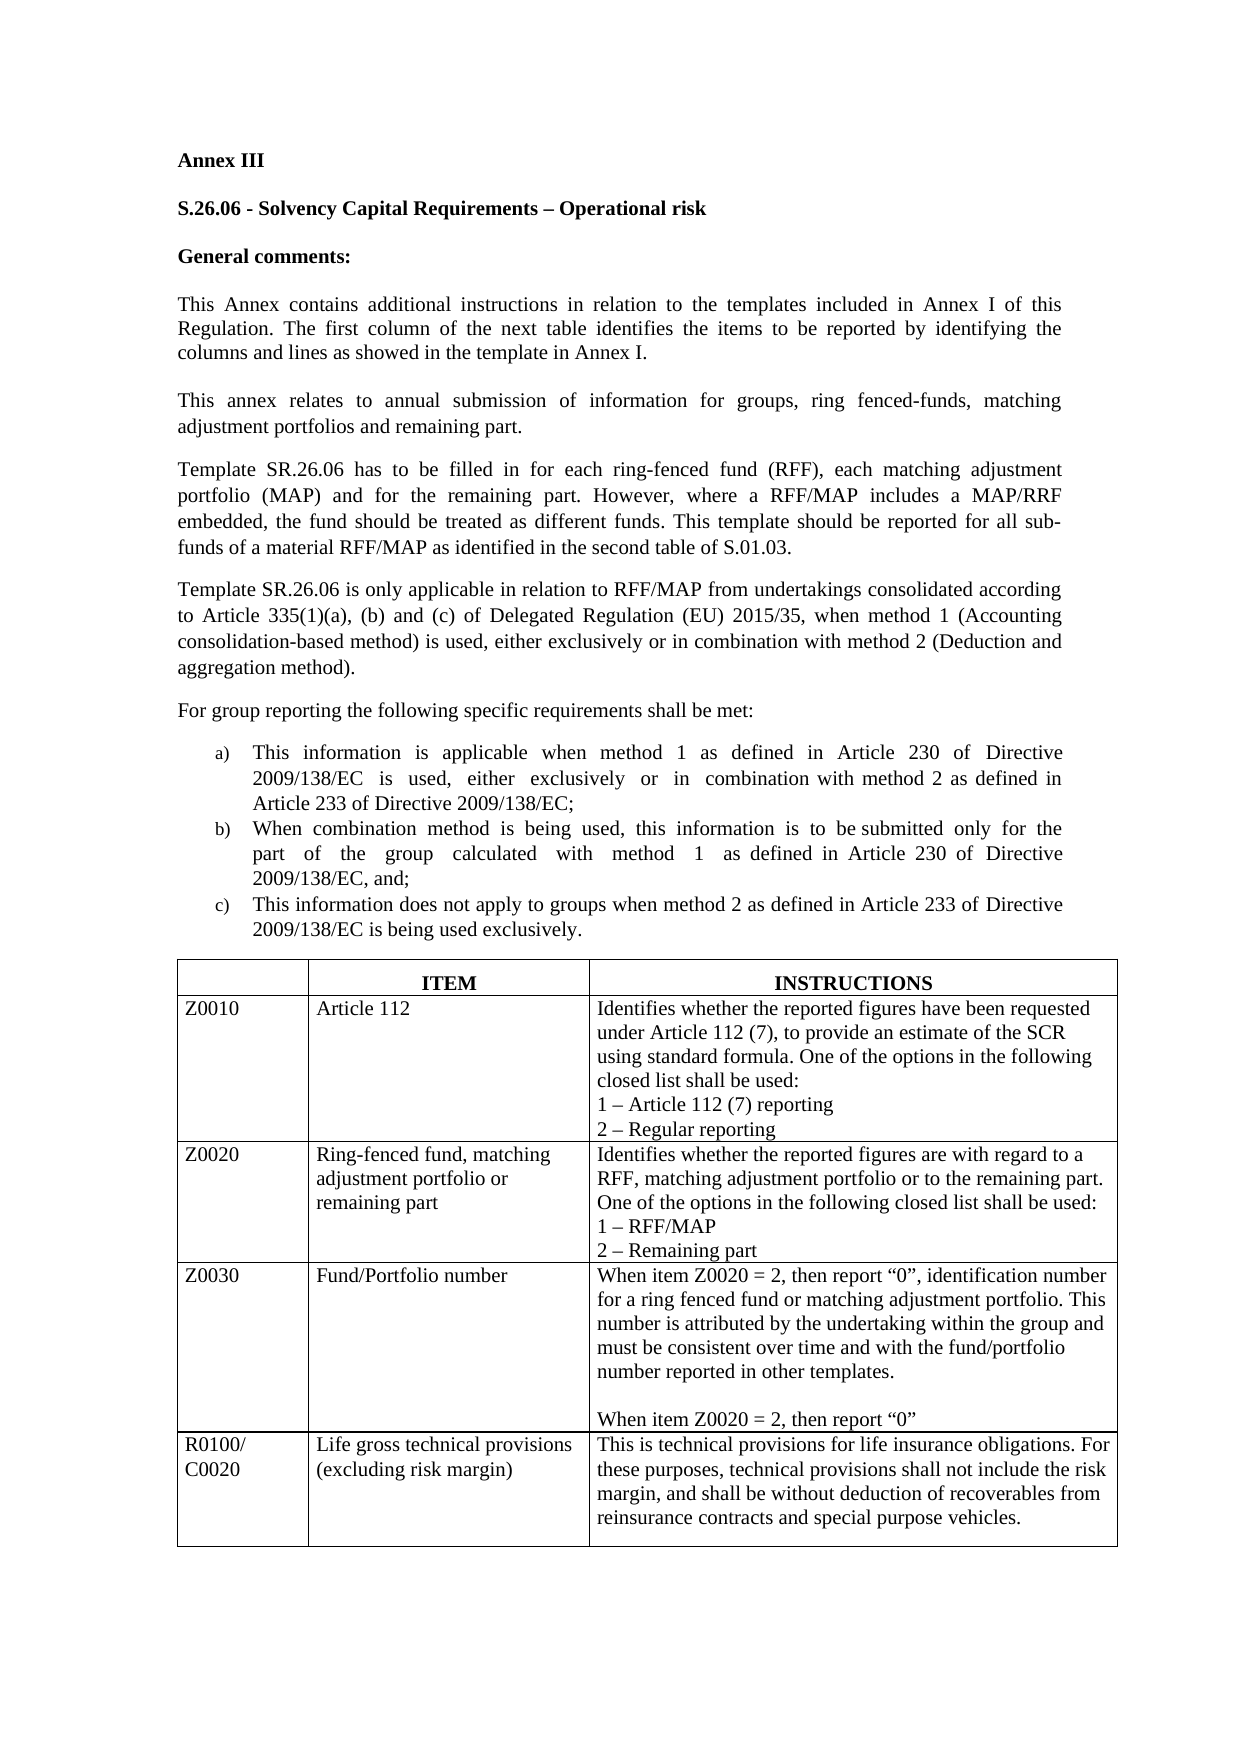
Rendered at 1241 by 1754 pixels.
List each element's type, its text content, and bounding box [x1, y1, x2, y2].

table_cell Life gross technical provisions (excluding risk margin) [309, 1433, 589, 1546]
text This Annex contains additional instructions in relation to the templates included in Annex I of this Regulation. The first column of the next table identifies the items to be reported by identifying the columns and lines as showed in the template in Annex I. [177, 292, 1063, 364]
table_header [178, 960, 308, 995]
text This annex relates to annual submission of information for groups, ring fenced-funds, matching adjustment portfolios and remaining part. [177, 388, 1063, 438]
text Annex III [177, 148, 1063, 172]
table_cell Identifies whether the reported figures have been requested under Article 112 (7), to provide an estimate of the SCR using standard formula. One of the options in the following closed list shall be used: 1 – Article 112 (7) reporting 2 – Regular reporting [590, 996, 1117, 1141]
list When combination method is being used, this information is to be submitted only for the part of the group calculated with method 1 as defined in Article 230 of Directive 2009/138/EC, and; [215, 816, 1063, 890]
table_cell R0100/C0020 [178, 1433, 308, 1546]
table_cell Z0030 [178, 1263, 308, 1431]
text For group reporting the following specific requirements shall be met: [177, 698, 1063, 722]
table_cell Fund/Portfolio number [309, 1263, 589, 1431]
table_cell Z0020 [178, 1142, 308, 1262]
table_cell Ring-fenced fund, matching adjustment portfolio or remaining part [309, 1142, 589, 1262]
table_cell When item Z0020 = 2, then report “0”, identification number for a ring fenced fund or matching adjustment portfolio. This number is attributed by the undertaking within the group and must be consistent over time and with the fund/portfolio number reported in other templates. When item Z0020 = 2, then report “0” [590, 1263, 1117, 1431]
table_cell Z0010 [178, 996, 308, 1141]
table_cell Article 112 [309, 996, 589, 1141]
text General comments: [177, 244, 1063, 268]
table_header INSTRUCTIONS [590, 960, 1117, 995]
table_header ITEM [309, 960, 589, 995]
text Template SR.26.06 is only applicable in relation to RFF/MAP from undertakings consolidated according to Article 335(1)(a), (b) and (c) of Delegated Regulation (EU) 2015/35, when method 1 (Accounting consolidation-based method) is used, either exclusively or in combination with method 2 (Deduction and aggregation method). [177, 577, 1063, 679]
list This information does not apply to groups when method 2 as defined in Article 233 of Directive 2009/138/EC is being used exclusively. [215, 891, 1063, 941]
text S.26.06 - Solvency Capital Requirements – Operational risk [177, 196, 1063, 220]
table_cell This is technical provisions for life insurance obligations. For these purposes, technical provisions shall not include the risk margin, and shall be without deduction of recoverables from reinsurance contracts and special purpose vehicles. [590, 1433, 1117, 1546]
table_cell Identifies whether the reported figures are with regard to a RFF, matching adjustment portfolio or to the remaining part. One of the options in the following closed list shall be used: 1 – RFF/MAP 2 – Remaining part [590, 1142, 1117, 1262]
text Template SR.26.06 has to be filled in for each ring-fenced fund (RFF), each matching adjustment portfolio (MAP) and for the remaining part. However, where a RFF/MAP includes a MAP/RRF embedded, the fund should be treated as different funds. This template should be reported for all sub-funds of a material RFF/MAP as identified in the second table of S.01.03. [177, 457, 1063, 559]
list This information is applicable when method 1 as defined in Article 230 of Directive 2009/138/EC is used, either exclusively or in combination with method 2 as defined in Article 233 of Directive 2009/138/EC; [215, 740, 1063, 815]
